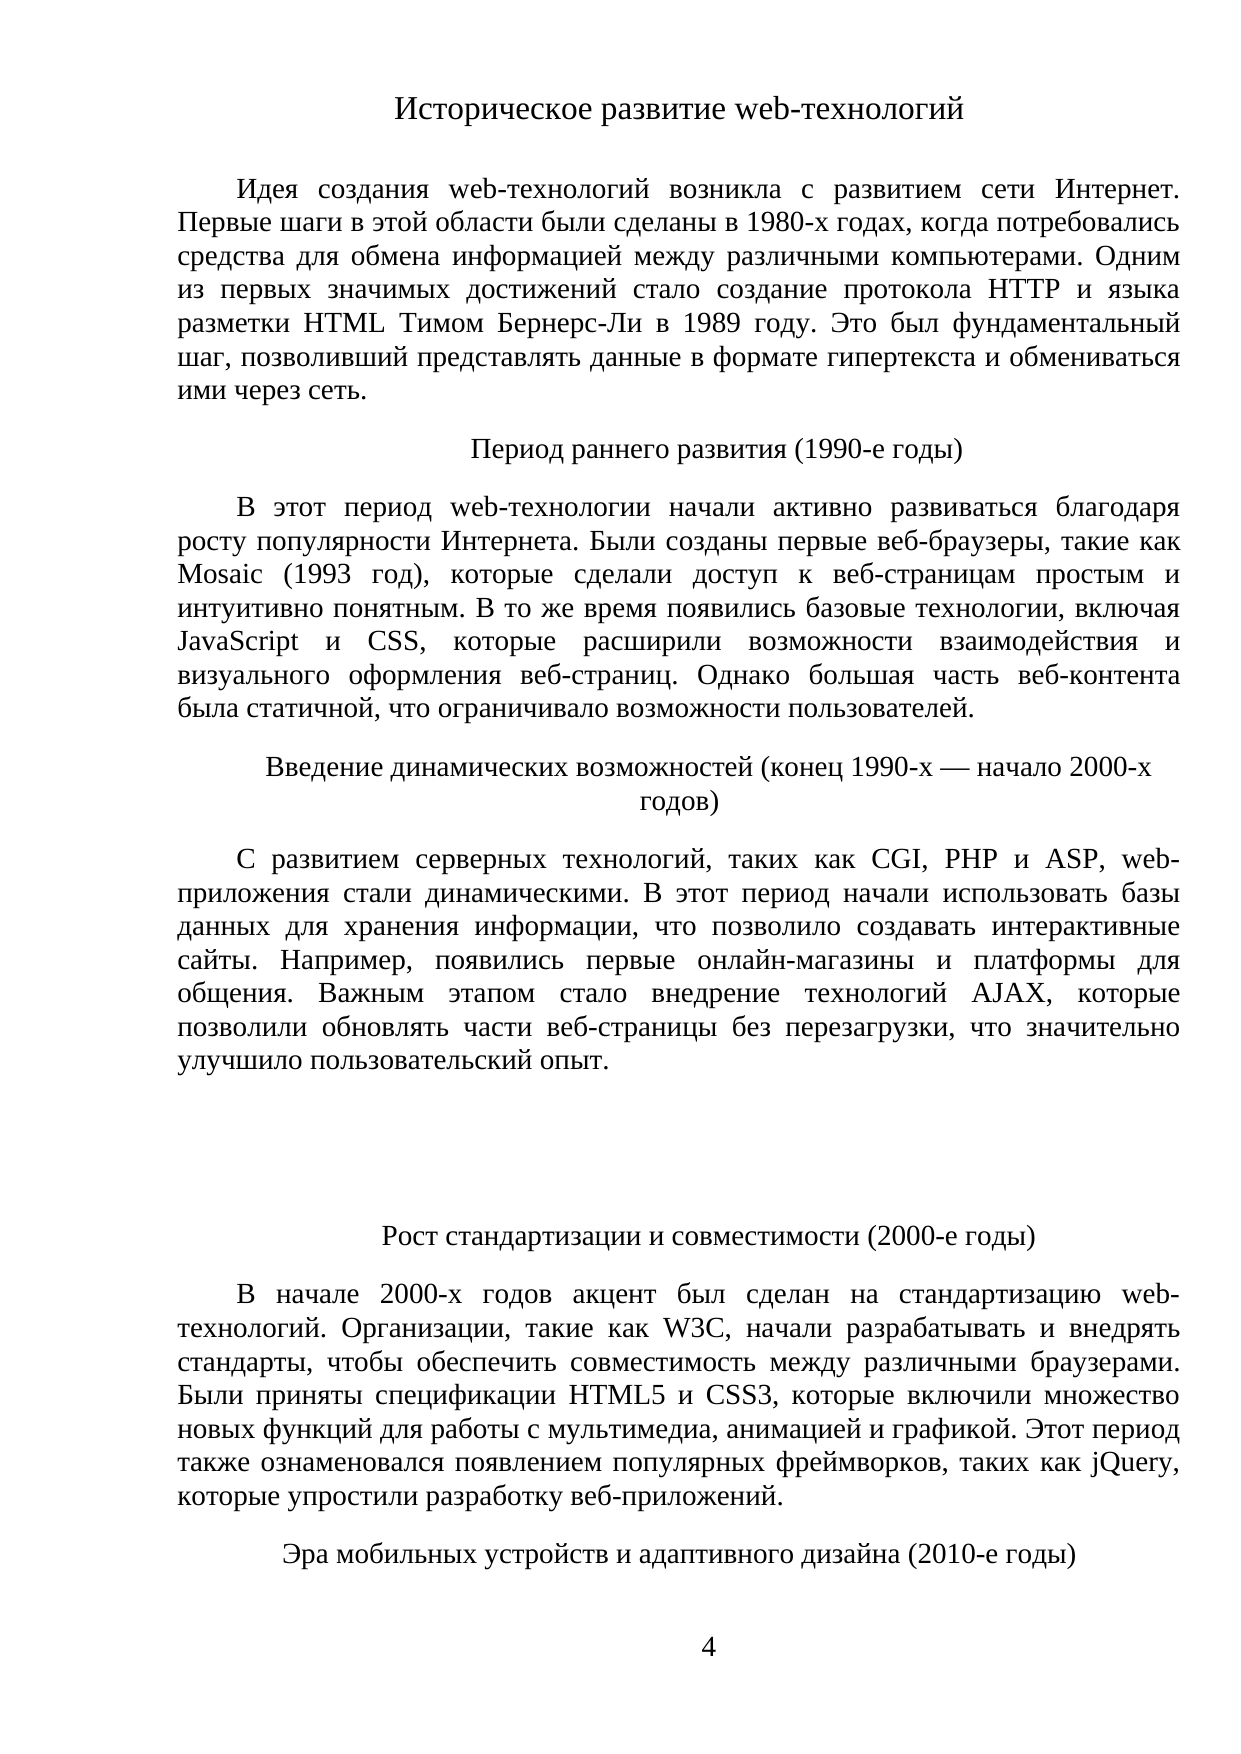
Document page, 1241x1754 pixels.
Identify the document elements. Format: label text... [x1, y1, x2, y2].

text В этот период web-технологии начали активно развиваться благодаря росту популярности Интернета. Были созданы первые веб-браузеры, такие как Mosaic (1993 год), которые сделали доступ к веб-страницам простым и интуитивно понятным. В то же время появились базовые технологии, включая JavaScript и CSS, которые расширили возможности взаимодействия и визуального оформления веб-страниц. Однако большая часть веб-контента была статичной, что ограничивало возможности пользователей. [177, 489, 1181, 724]
text Введение динамических возможностей (конец 1990-х — начало 2000-х годов) [177, 749, 1181, 816]
text Рост стандартизации и совместимости (2000-е годы) [177, 1218, 1181, 1252]
subtitle Историческое развитие web-технологий [177, 88, 1181, 127]
text С развитием серверных технологий, таких как CGI, PHP и ASP, web-приложения стали динамическими. В этот период начали использовать базы данных для хранения информации, что позволило создавать интерактивные сайты. Например, появились первые онлайн-магазины и платформы для общения. Важным этапом стало внедрение технологий AJAX, которые позволили обновлять части веб-страницы без перезагрузки, что значительно улучшило пользовательский опыт. [177, 841, 1181, 1076]
text Эра мобильных устройств и адаптивного дизайна (2010-е годы) [177, 1536, 1181, 1570]
text В начале 2000-х годов акцент был сделан на стандартизацию web-технологий. Организации, такие как W3C, начали разрабатывать и внедрять стандарты, чтобы обеспечить совместимость между различными браузерами. Были приняты спецификации HTML5 и CSS3, которые включили множество новых функций для работы с мультимедиа, анимацией и графикой. Этот период также ознаменовался появлением популярных фреймворков, таких как jQuery, которые упростили разработку веб-приложений. [177, 1277, 1181, 1511]
text Идея создания web-технологий возникла с развитием сети Интернет. Первые шаги в этой области были сделаны в 1980-х годах, когда потребовались средства для обмена информацией между различными компьютерами. Одним из первых значимых достижений стало создание протокола HTTP и языка разметки HTML Тимом Бернерс-Ли в 1989 году. Это был фундаментальный шаг, позволивший представлять данные в формате гипертекста и обмениваться ими через сеть. [177, 171, 1181, 406]
text Период раннего развития (1990-е годы) [177, 431, 1181, 464]
